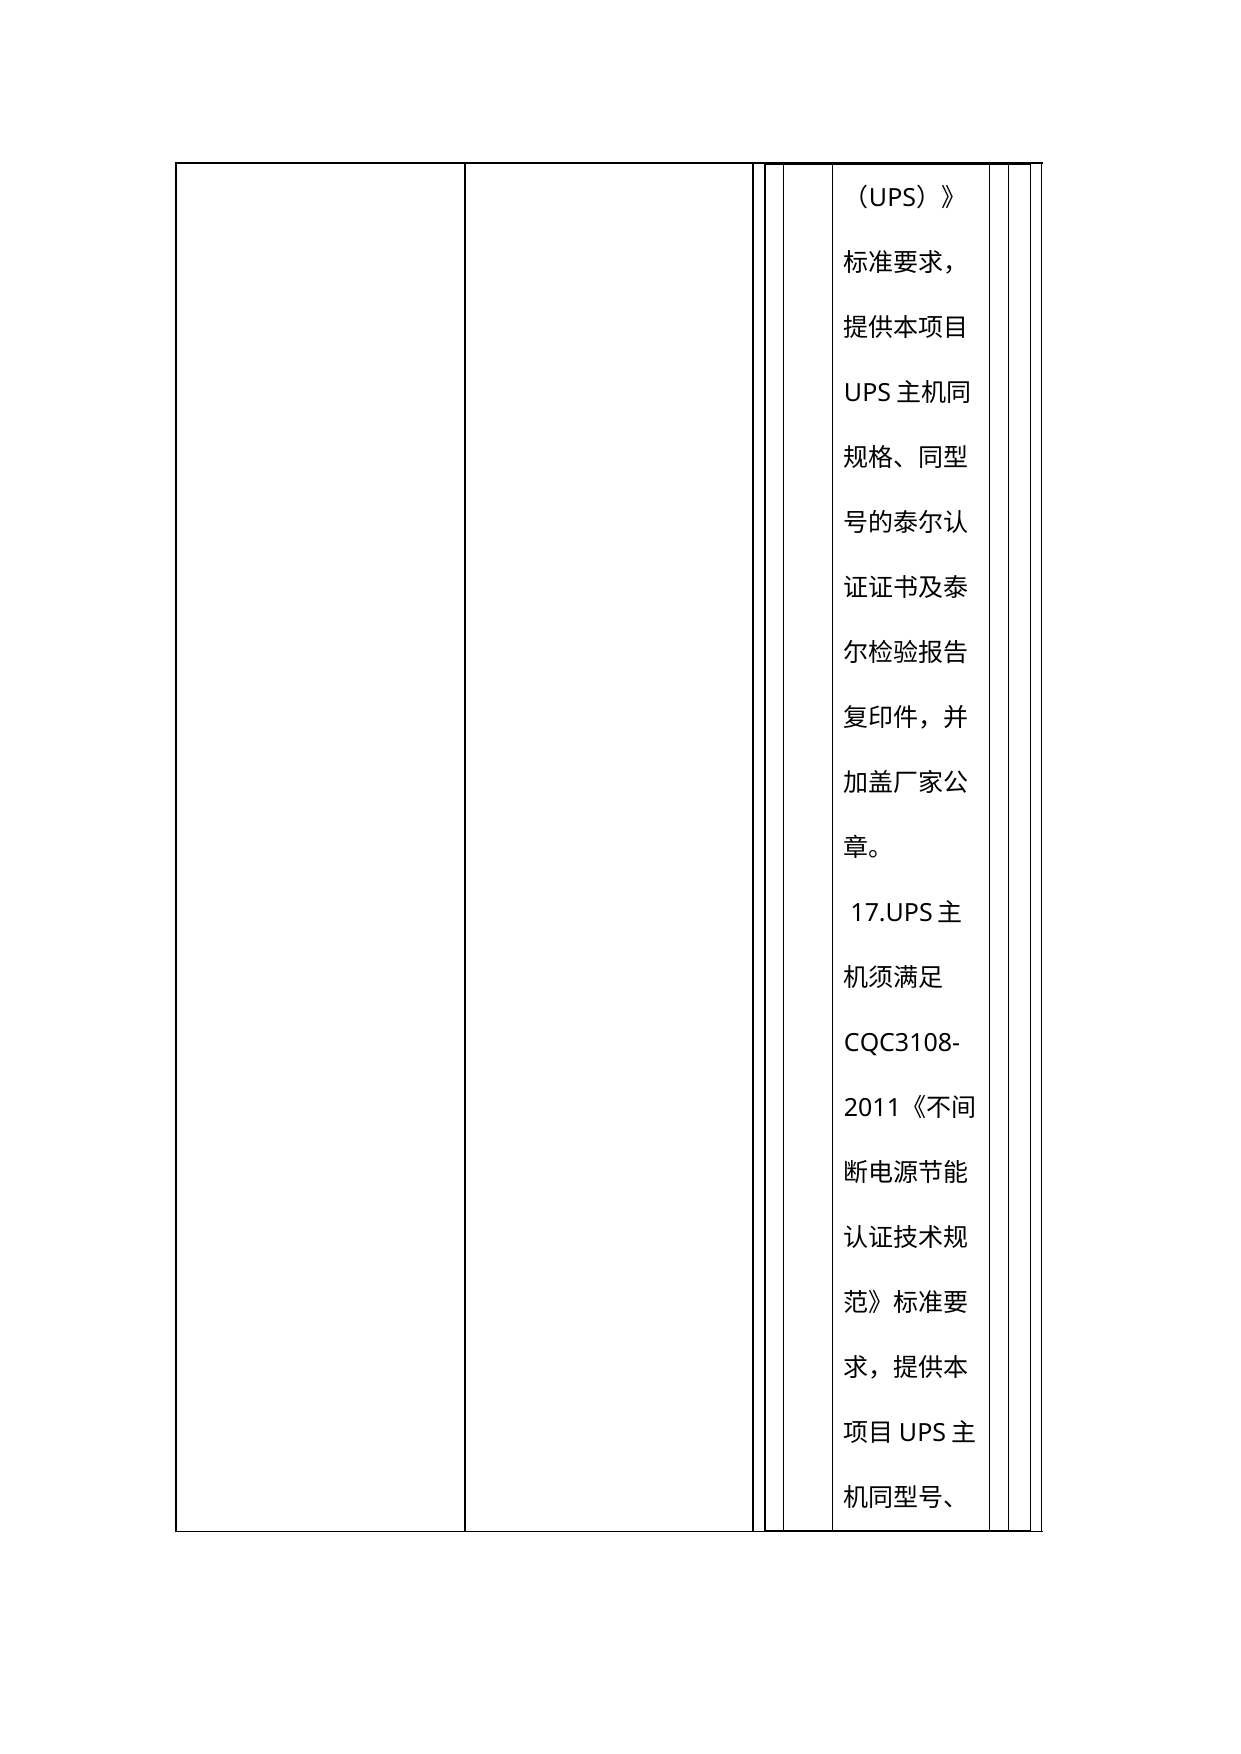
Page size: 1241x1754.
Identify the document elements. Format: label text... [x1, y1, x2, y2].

table_cell [754, 164, 764, 1531]
table_cell [1009, 165, 1030, 1530]
table_cell [833, 165, 989, 1530]
table_cell [1031, 164, 1041, 1531]
table_cell [784, 165, 832, 1530]
table_cell [466, 164, 752, 1531]
table_cell [990, 165, 1008, 1530]
table_cell 1 [177, 164, 464, 1531]
table_cell [766, 165, 783, 1530]
